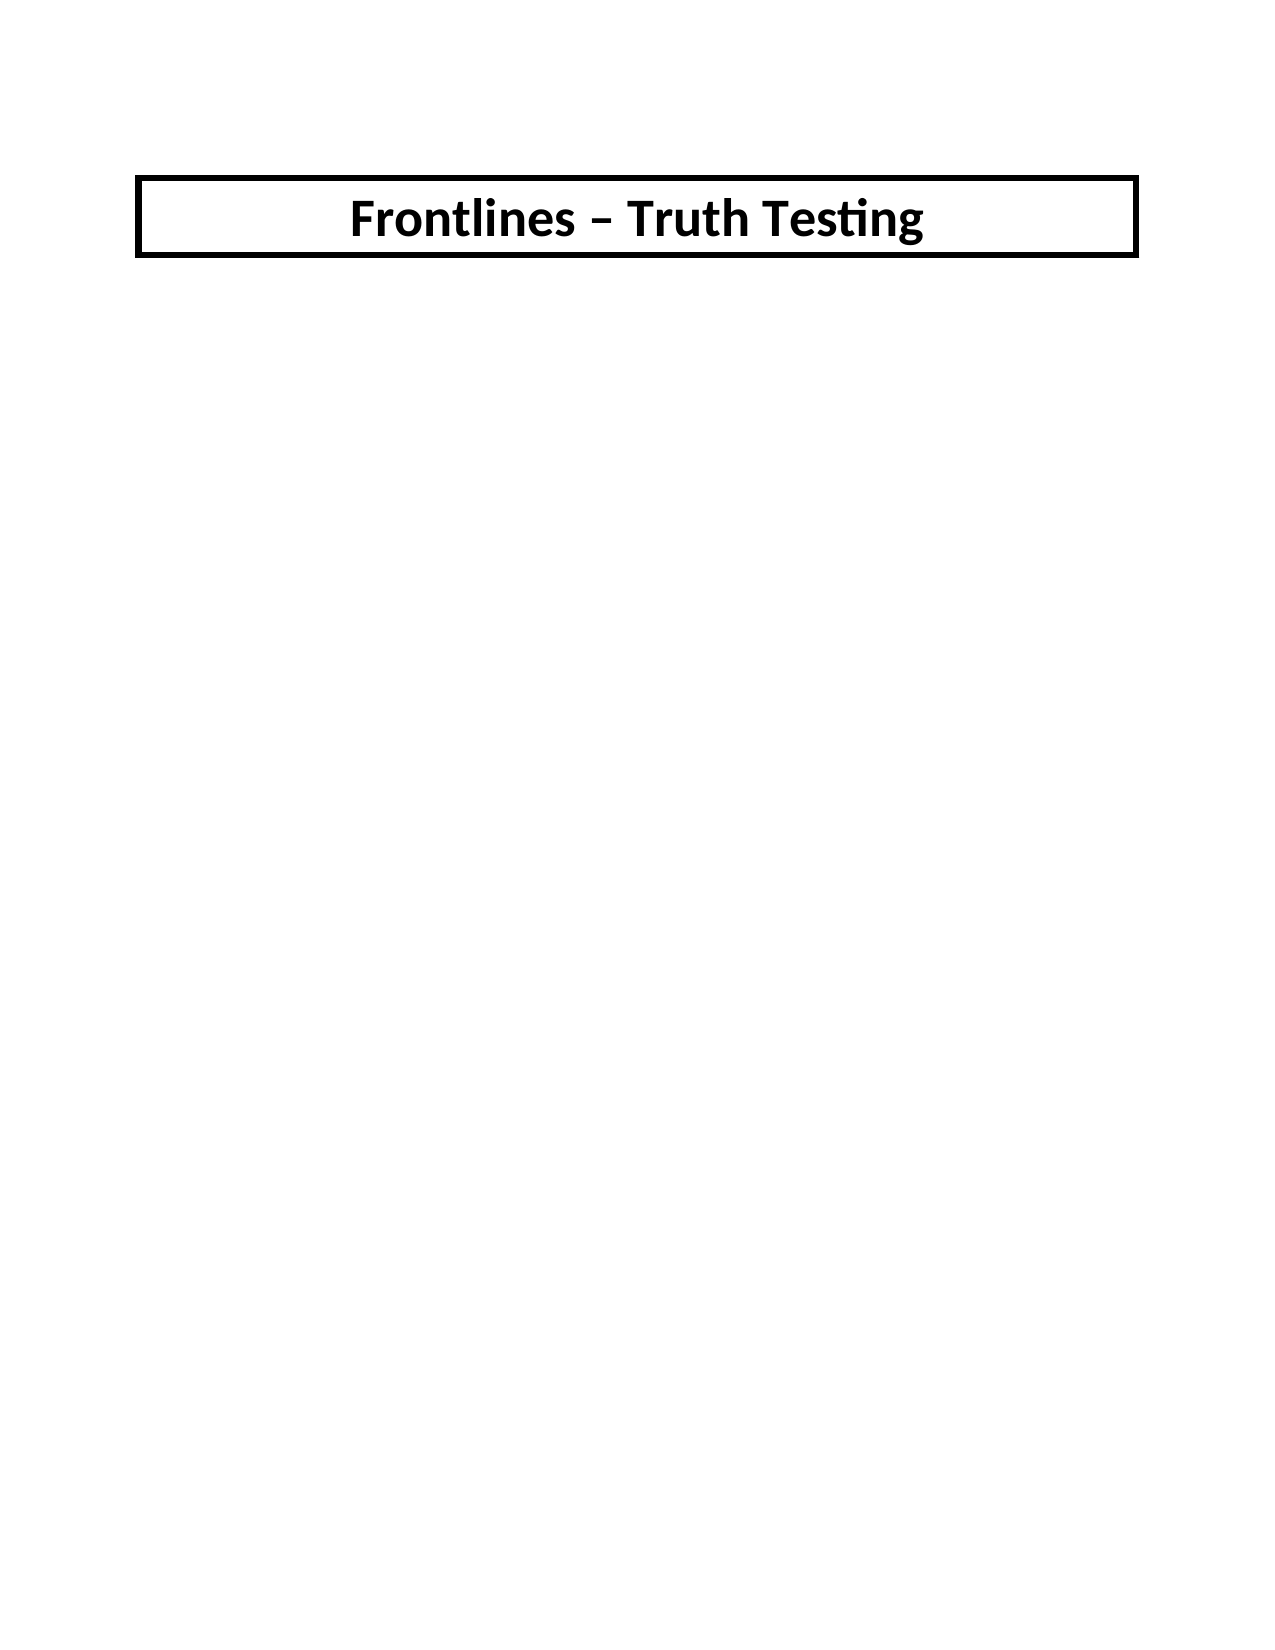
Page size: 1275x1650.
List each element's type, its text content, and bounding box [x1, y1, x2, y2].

subtitle Frontlines – Truth Testing [142, 181, 1133, 252]
